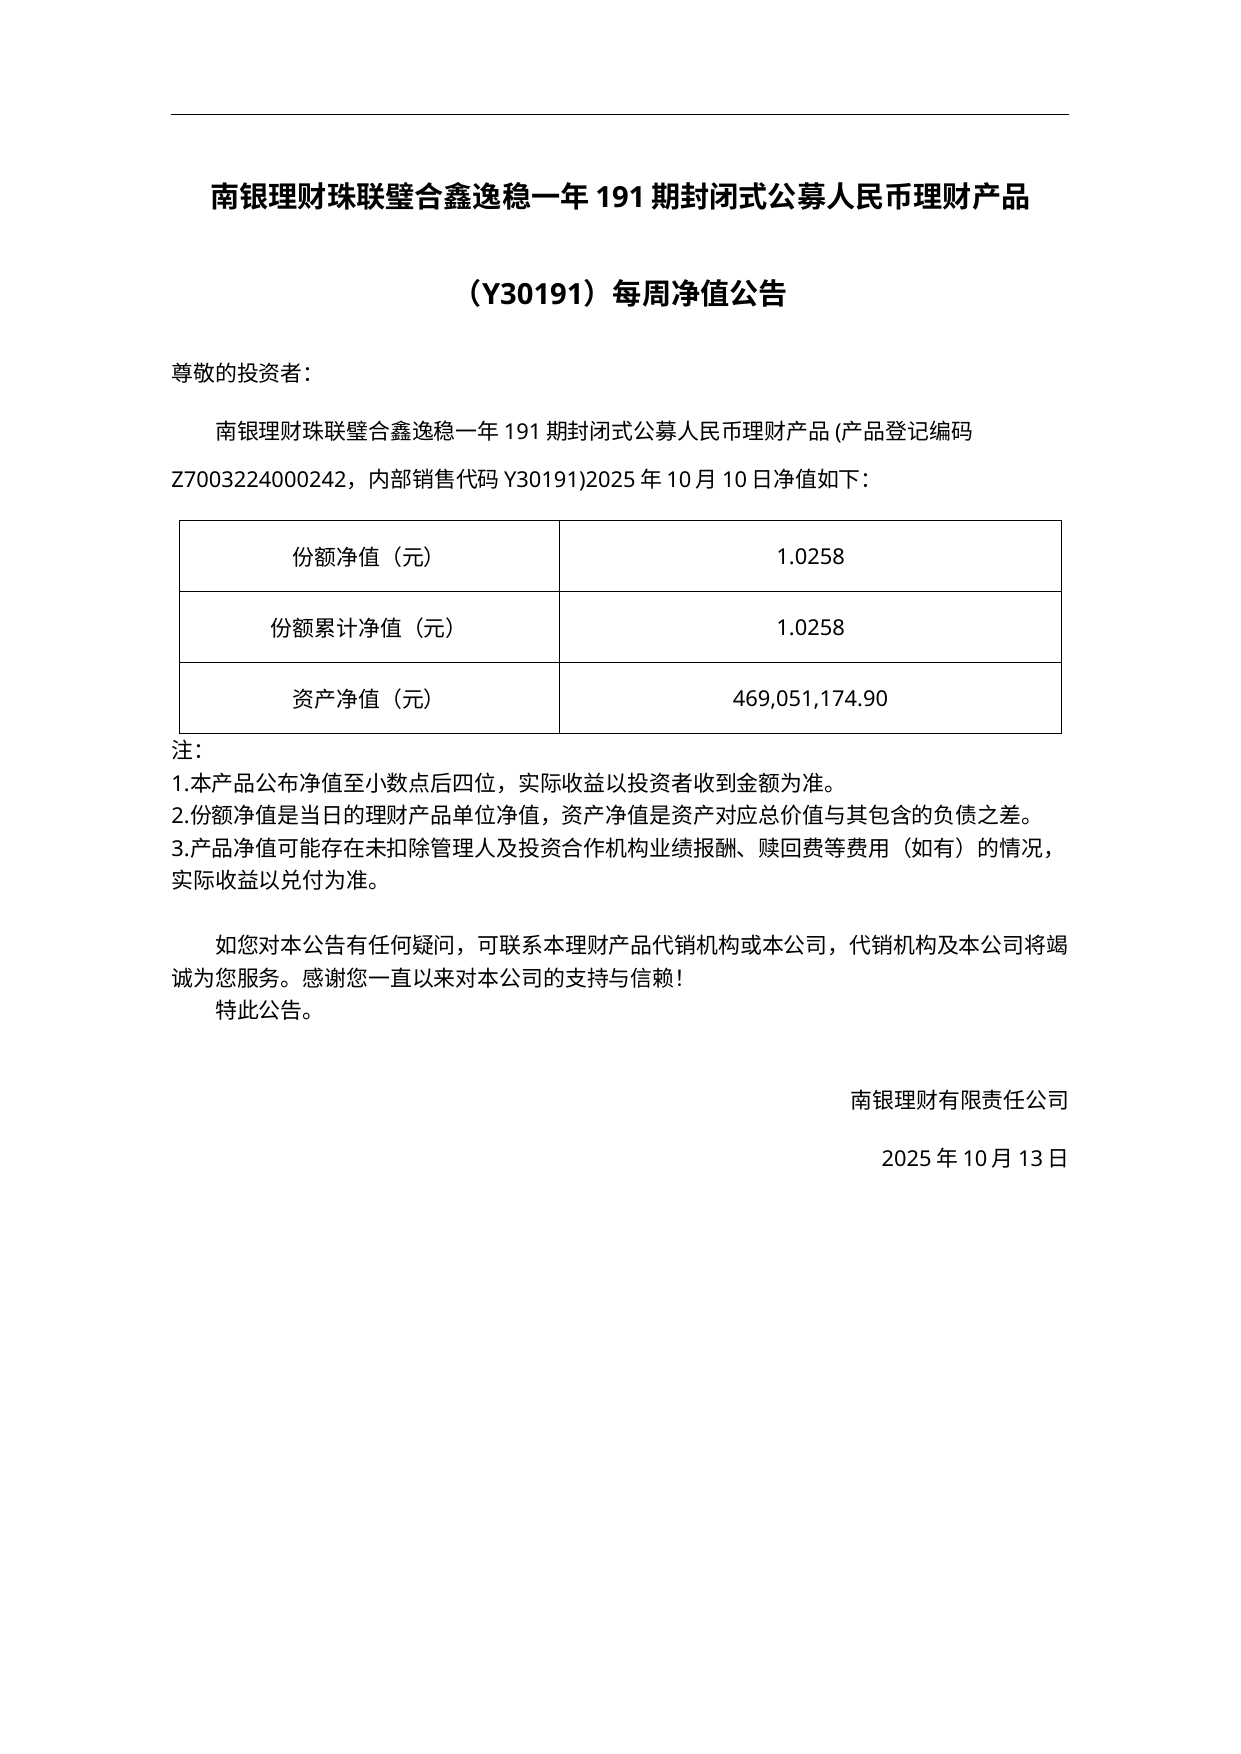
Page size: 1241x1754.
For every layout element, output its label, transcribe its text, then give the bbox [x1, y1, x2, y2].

table_cell 份额累计净值（元） [180, 592, 559, 662]
text 3.产品净值可能存在未扣除管理人及投资合作机构业绩报酬、赎回费等费用（如有）的情况，实际收益以兑付为准。 [171, 830, 1069, 895]
text 特此公告。 [171, 993, 1069, 1025]
text 南银理财珠联璧合鑫逸稳一年191期封闭式公募人民币理财产品 (产品登记编码Z7003224000242，内部销售代码Y30191)2025年10月10日净值如下： [171, 413, 1069, 494]
text 南银理财有限责任公司 [171, 1082, 1069, 1115]
text 注： [171, 733, 1069, 765]
text 2025年10月13日 [171, 1140, 1069, 1173]
table_header 份额净值（元） [180, 521, 559, 591]
text 尊敬的投资者： [171, 355, 1069, 388]
table_cell 469,051,174.90 [560, 663, 1061, 733]
text 南银理财珠联璧合鑫逸稳一年191期封闭式公募人民币理财产品（Y30191）每周净值公告 [171, 162, 1069, 324]
text 2.份额净值是当日的理财产品单位净值，资产净值是资产对应总价值与其包含的负债之差。 [171, 798, 1069, 830]
text 1.本产品公布净值至小数点后四位，实际收益以投资者收到金额为准。 [171, 765, 1069, 798]
table_cell 1.0258 [560, 592, 1061, 662]
table_header 1.0258 [560, 521, 1061, 591]
table_cell 资产净值（元） [180, 663, 559, 733]
text 如您对本公告有任何疑问，可联系本理财产品代销机构或本公司，代销机构及本公司将竭诚为您服务。感谢您一直以来对本公司的支持与信赖！ [171, 928, 1069, 993]
